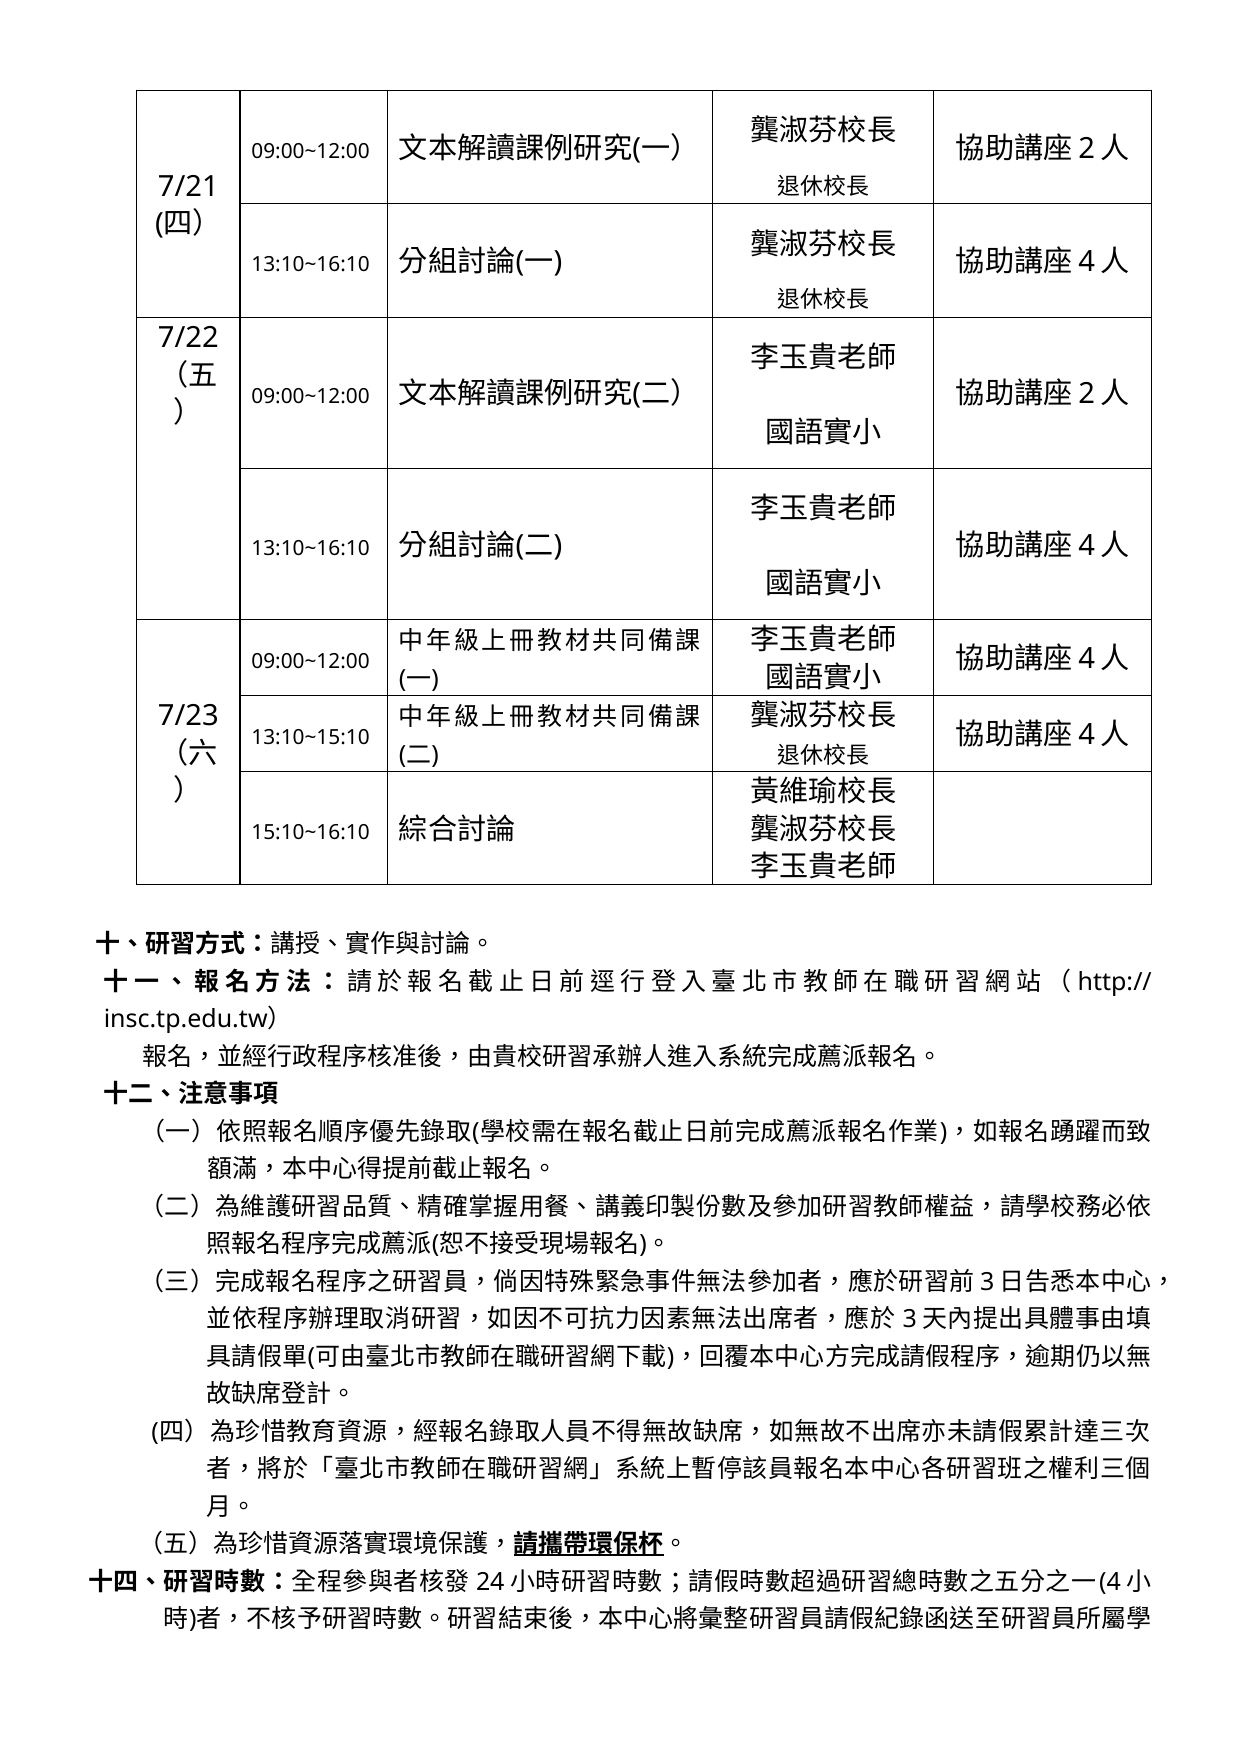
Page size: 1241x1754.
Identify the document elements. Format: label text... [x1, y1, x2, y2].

table_cell 協助講座4人 [934, 620, 1151, 695]
table_cell 龔淑芬校長 退休校長 [713, 91, 933, 203]
table_cell [934, 772, 1151, 884]
table_cell 13:10~15:10 [241, 696, 387, 771]
table_cell 13:10~16:10 [241, 469, 387, 619]
text 十、研習方式：講授、實作與討論。 [89, 923, 1152, 960]
table_cell 13:10~16:10 [241, 204, 387, 317]
table_cell 15:10~16:10 [241, 772, 387, 884]
table_cell 協助講座4人 [934, 469, 1151, 619]
table_cell 綜合討論 [388, 772, 712, 884]
table_cell 文本解讀課例研究(一） [388, 91, 712, 203]
table_cell 李玉貴老師 國語實小 [713, 318, 933, 468]
table_cell 09:00~12:00 [241, 620, 387, 695]
table_cell 中年級上冊教材共同備課(二) [388, 696, 712, 771]
text （二）為維護研習品質、精確掌握用餐、講義印製份數及參加研習教師權益，請學校務必依照報名程序完成薦派(恕不接受現場報名)。 [89, 1222, 1152, 1260]
table_cell 7/22 （五） [137, 318, 239, 619]
text 十二、注意事項 [103, 1073, 1152, 1110]
table_cell 協助講座2人 [934, 318, 1151, 468]
text (四）為珍惜教育資源，經報名錄取人員不得無故缺席，如無故不出席亦未請假累計達三次者，將於「臺北市教師在職研習網」系統上暫停該員報名本中心各研習班之權利三個月。 [151, 1447, 1152, 1523]
table_cell 龔淑芬校長 退休校長 [713, 204, 933, 317]
text 十一、報名方法：請於報名截止日前逕行登入臺北市教師在職研習網站（http://insc.tp.edu.tw） 報名，並經行政程序核准後，由貴校研習承辦人進入系統完成薦派報名。 [103, 960, 1152, 1073]
table_cell 龔淑芬校長 退休校長 [713, 696, 933, 771]
table_cell 文本解讀課例研究(二） [388, 318, 712, 468]
table_cell 協助講座4人 [934, 696, 1151, 771]
table_cell 7/21 (四） [137, 91, 239, 317]
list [89, 1560, 1152, 1635]
table_cell 中年級上冊教材共同備課(一) [388, 620, 712, 695]
table_cell 李玉貴老師 國語實小 [713, 469, 933, 619]
text （五）為珍惜資源落實環境保護，請攜帶環保杯。 [89, 1523, 1152, 1560]
table_cell 分組討論(二) [388, 469, 712, 619]
table_cell 09:00~12:00 [241, 318, 387, 468]
table_cell 黃維瑜校長 龔淑芬校長 李玉貴老師 [713, 772, 933, 884]
table_cell 09:00~12:00 [241, 91, 387, 203]
table_cell 協助講座2人 [934, 91, 1151, 203]
text （一）依照報名順序優先錄取(學校需在報名截止日前完成薦派報名作業)，如報名踴躍而致額滿，本中心得提前截止報名。 [89, 1110, 1152, 1185]
text （三）完成報名程序之研習員，倘因特殊緊急事件無法參加者，應於研習前3日告悉本中心，並依程序辦理取消研習，如因不可抗力因素無法出席者，應於3天內提出具體事由填具請假單(可由臺北市教師在職研習網下載)，回覆本中心方完成請假程序，逾期仍以無故缺席登計。 [89, 1260, 1152, 1410]
table_cell 李玉貴老師 國語實小 [713, 620, 933, 695]
table_cell 分組討論(一) [388, 204, 712, 317]
table_cell 7/23 （六） [137, 620, 239, 884]
table_cell 協助講座4人 [934, 204, 1151, 317]
